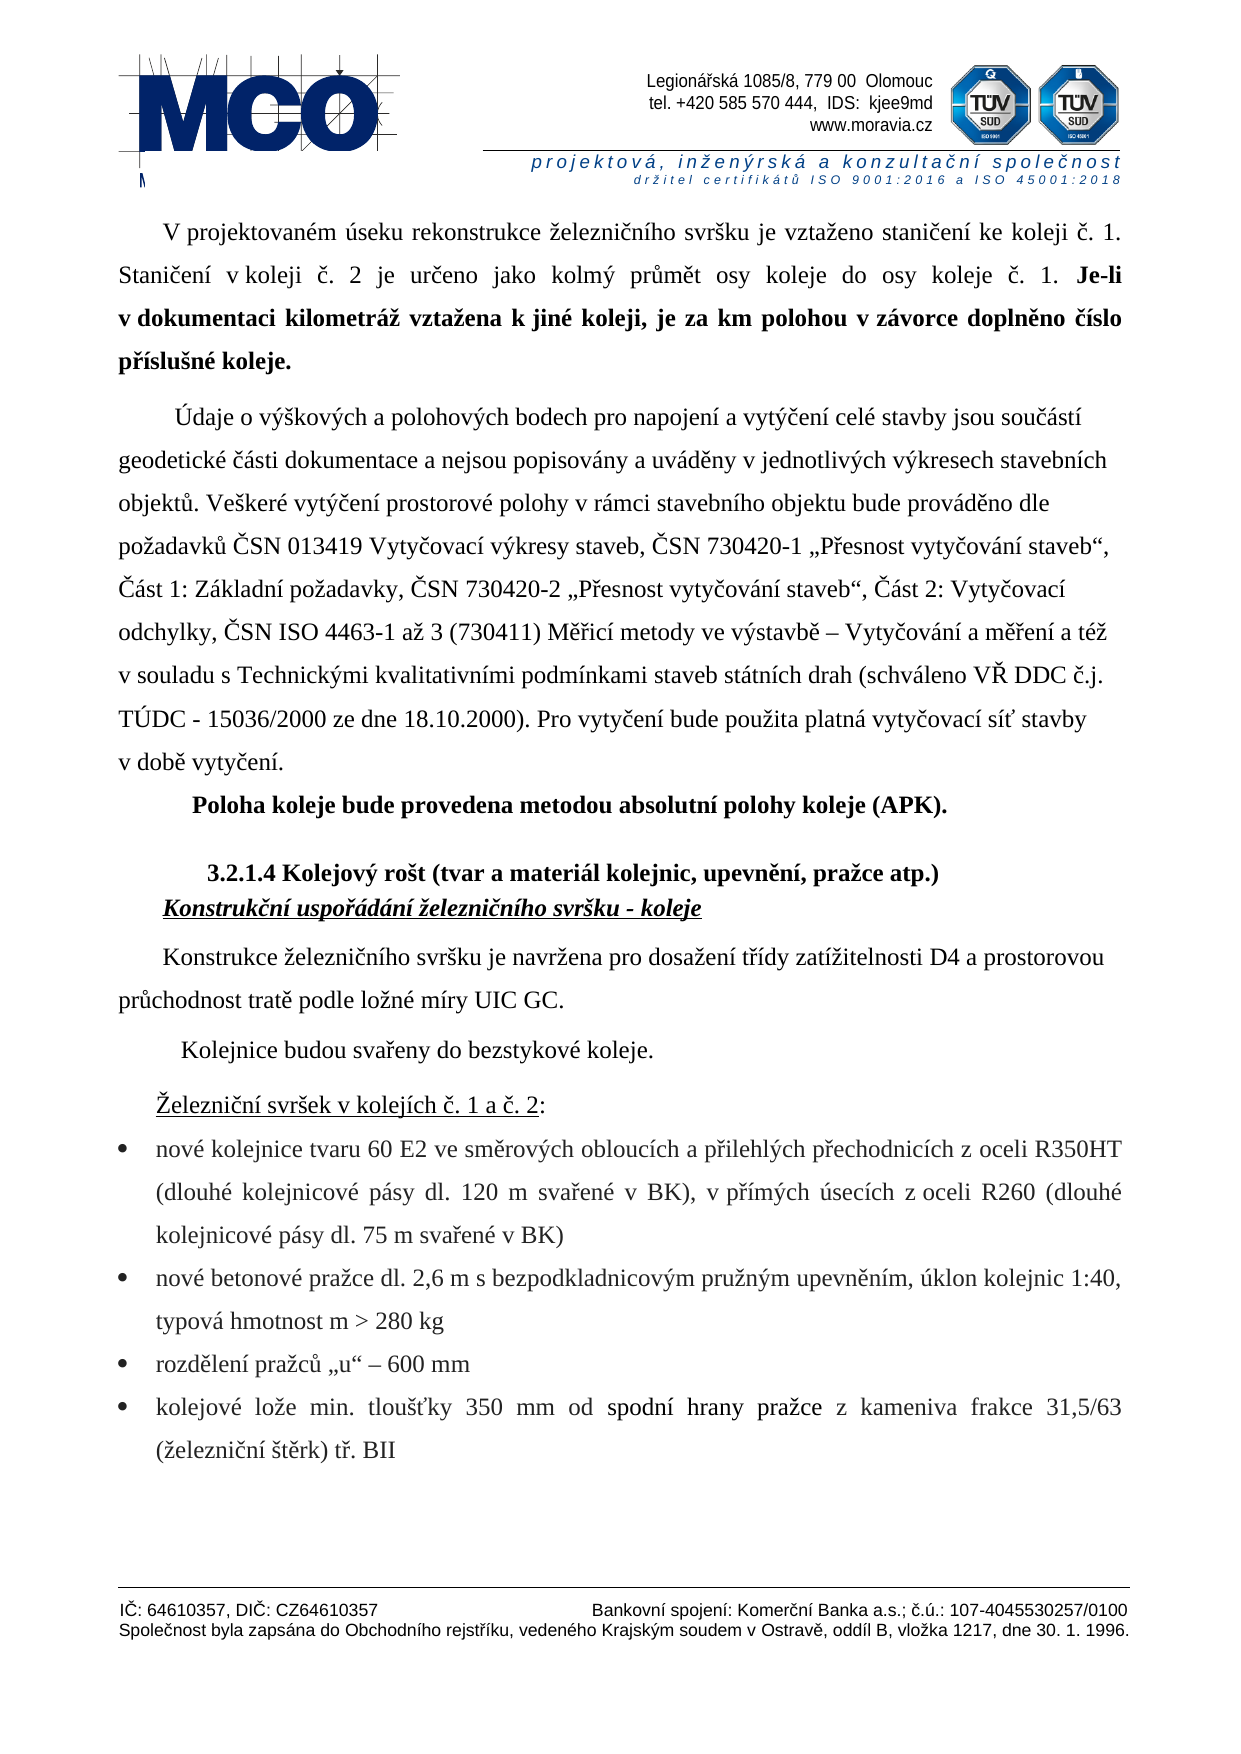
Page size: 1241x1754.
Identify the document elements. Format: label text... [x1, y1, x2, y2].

text Kolejnice budou svařeny do bezstykové koleje. [118, 1035, 1122, 1064]
subtitle 3.2.1.4 Kolejový rošt (tvar a materiál kolejnic, upevnění, pražce atp.) [207, 858, 1122, 887]
list nové kolejnice tvaru 60 E2 ve směrových obloucích a přilehlých přechodnicích z oceli R350HT (dlouhé kolejnicové pásy dl. 120 m svařené v BK), v přímých úsecích z oceli R260 (dlouhé kolejnicové pásy dl. 75 m svařené v BK) [118, 1134, 1122, 1249]
text Železniční svršek v kolejích č. 1 a č. 2: [118, 1091, 1117, 1119]
text Údaje o výškových a polohových bodech pro napojení a vytýčení celé stavby jsou součástí geodetické části dokumentace a nejsou popisovány a uváděny v jednotlivých výkresech stavebních objektů. Veškeré vytýčení prostorové polohy v rámci stavebního objektu bude prováděno dle požadavků ČSN 013419 Vytyčovací výkresy staveb, ČSN 730420-1 „Přesnost vytyčování staveb“, Část 1: Základní požadavky, ČSN 730420-2 „Přesnost vytyčování staveb“, Část 2: Vytyčovací odchylky, ČSN ISO 4463-1 až 3 (730411) Měřicí metody ve výstavbě – Vytyčování a měření a též v souladu s Technickými kvalitativními podmínkami staveb státních drah (schváleno VŘ DDC č.j. TÚDC - 15036/2000 ze dne 18.10.2000). Pro vytyčení bude použita platná vytyčovací síť stavby v době vytyčení. [118, 402, 1122, 776]
text V projektovaném úseku rekonstrukce železničního svršku je vztaženo staničení ke koleji č. 1. Staničení v koleji č. 2 je určeno jako kolmý průmět osy koleje do osy koleje č. 1. Je-li v dokumentaci kilometráž vztažena k jiné koleji, je za km polohou v závorce doplněno číslo příslušné koleje. [118, 194, 1122, 375]
list rozdělení pražců „u“ – 600 mm [118, 1349, 1122, 1378]
picture [948, 62, 1121, 147]
text Poloha koleje bude provedena metodou absolutní polohy koleje (APK). [118, 790, 1122, 819]
text Konstrukce železničního svršku je navržena pro dosažení třídy zatížitelnosti D4 a prostorovou průchodnost tratě podle ložné míry UIC GC. [118, 942, 1122, 1014]
list kolejové lože min. tloušťky 350 mm od spodní hrany pražce z kameniva frakce 31,5/63 (železniční štěrk) tř. BII [118, 1392, 1122, 1464]
text Konstrukční uspořádání železničního svršku - koleje [118, 893, 1122, 922]
list nové betonové pražce dl. 2,6 m s bezpodkladnicovým pružným upevněním, úklon kolejnic 1:40, typová hmotnost m > 280 kg [118, 1263, 1122, 1335]
